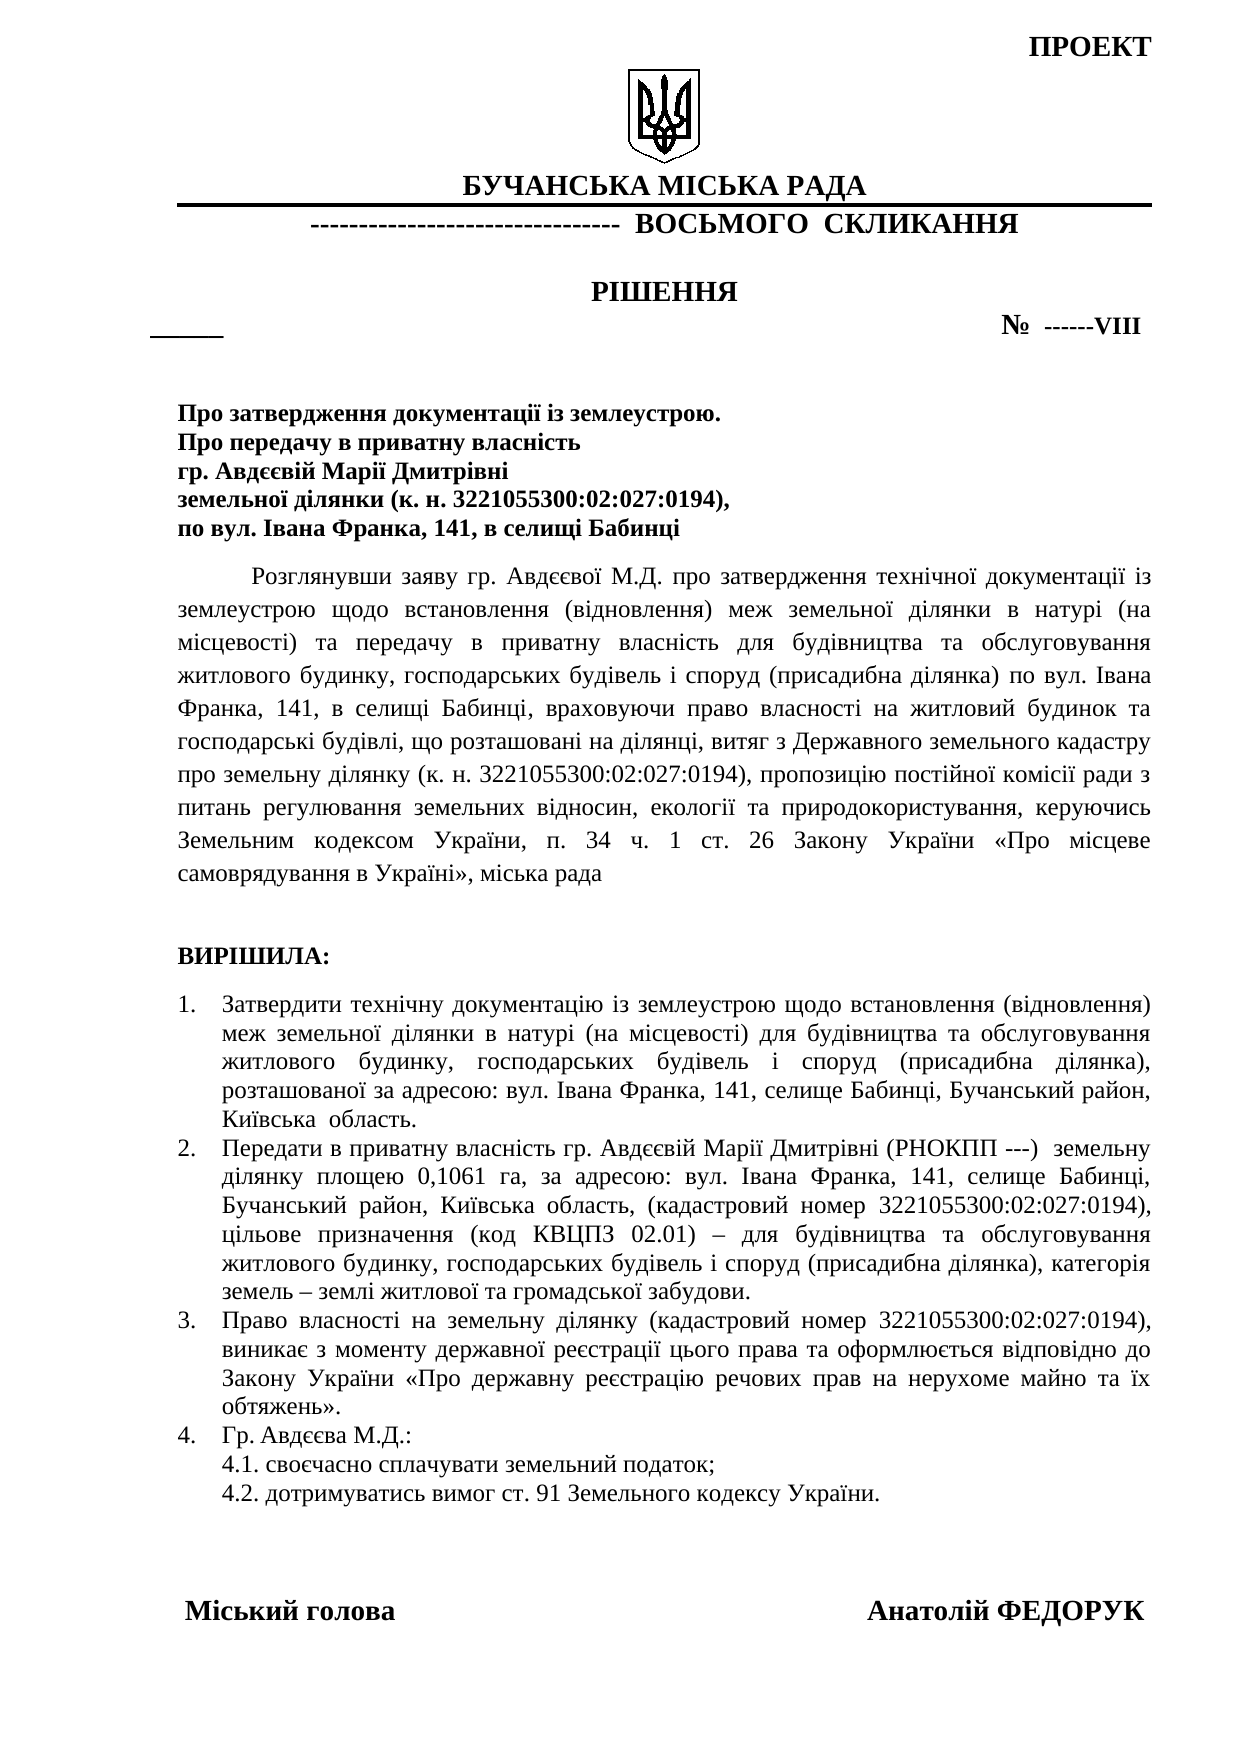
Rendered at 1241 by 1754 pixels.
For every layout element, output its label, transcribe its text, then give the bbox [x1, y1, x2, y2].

list Передати в приватну власність гр. Авдєєвій Марії Дмитрівні (РНОКПП ---) земельну ділянку площею 0,1061 га, за адресою: вул. Івана Франка, 141, селище Бабинці, Бучанський район, Київська область, (кадастровий номер 3221055300:02:027:0194), цільове призначення (код КВЦПЗ 02.01) – для будівництва та обслуговування житлового будинку, господарських будівель і споруд (присадибна ділянка), категорія земель – землі житлової та громадської забудови. [177, 1133, 1152, 1305]
text -------------------------------- ВОСЬМОГО СКЛИКАННЯ [177, 207, 1152, 240]
text ПРОЕКТ [177, 29, 1152, 63]
text Розглянувши заяву гр. Авдєєвої М.Д. про затвердження технічної документації із землеустрою щодо встановлення (відновлення) меж земельної ділянки в натурі (на місцевості) та передачу в приватну власність для будівництва та обслуговування житлового будинку, господарських будівель і споруд (присадибна ділянка) по вул. Івана Франка, 141, в селищі Бабинці, враховуючи право власності на житловий будинок та господарські будівлі, що розташовані на ділянці, витяг з Державного земельного кадастру про земельну ділянку (к. н. 3221055300:02:027:0194), пропозицію постійної комісії ради з питань регулювання земельних відносин, екології та природокористування, керуючись Земельним кодексом України, п. 34 ч. 1 ст. 26 Закону України «Про місцеве самоврядування в Україні», міська рада [177, 561, 1152, 887]
text ВИРІШИЛА: [177, 941, 1152, 970]
text Про передачу в приватну власність [177, 427, 1152, 456]
text земельної ділянки (к. н. 3221055300:02:027:0194), [177, 484, 1152, 513]
list Затвердити технічну документацію із землеустрою щодо встановлення (відновлення) меж земельної ділянки в натурі (на місцевості) для будівництва та обслуговування житлового будинку, господарських будівель і споруд (присадибна ділянка), розташованої за адресою: вул. Івана Франка, 141, селище Бабинці, Бучанський район, Київська область. [177, 989, 1152, 1133]
text РІШЕННЯ [177, 274, 1152, 307]
text гр. Авдєєвій Марії Дмитрівні [177, 456, 1152, 484]
text по вул. Івана Франка, 141, в селищі Бабинці [177, 513, 1152, 542]
text 4.2. дотримуватись вимог ст. 91 Земельного кодексу України. [222, 1478, 1152, 1506]
text 4. Гр. Авдєєва М.Д.: [177, 1420, 1152, 1449]
text 4.1. своєчасно сплачувати земельний податок; [222, 1449, 1152, 1478]
list Право власності на земельну ділянку (кадастровий номер 3221055300:02:027:0194), виникає з моменту державної реєстрації цього права та оформлюється відповідно до Закону України «Про державну реєстрацію речових прав на нерухоме майно та їх обтяжень». [177, 1305, 1152, 1420]
text Про затвердження документації із землеустрою. [177, 398, 1152, 427]
text _____ № ------VIІІ [150, 307, 1152, 341]
text Міський голова Анатолій ФЕДОРУК [177, 1593, 1152, 1626]
text БУЧАНСЬКА МІСЬКА РАДА [177, 168, 1152, 203]
